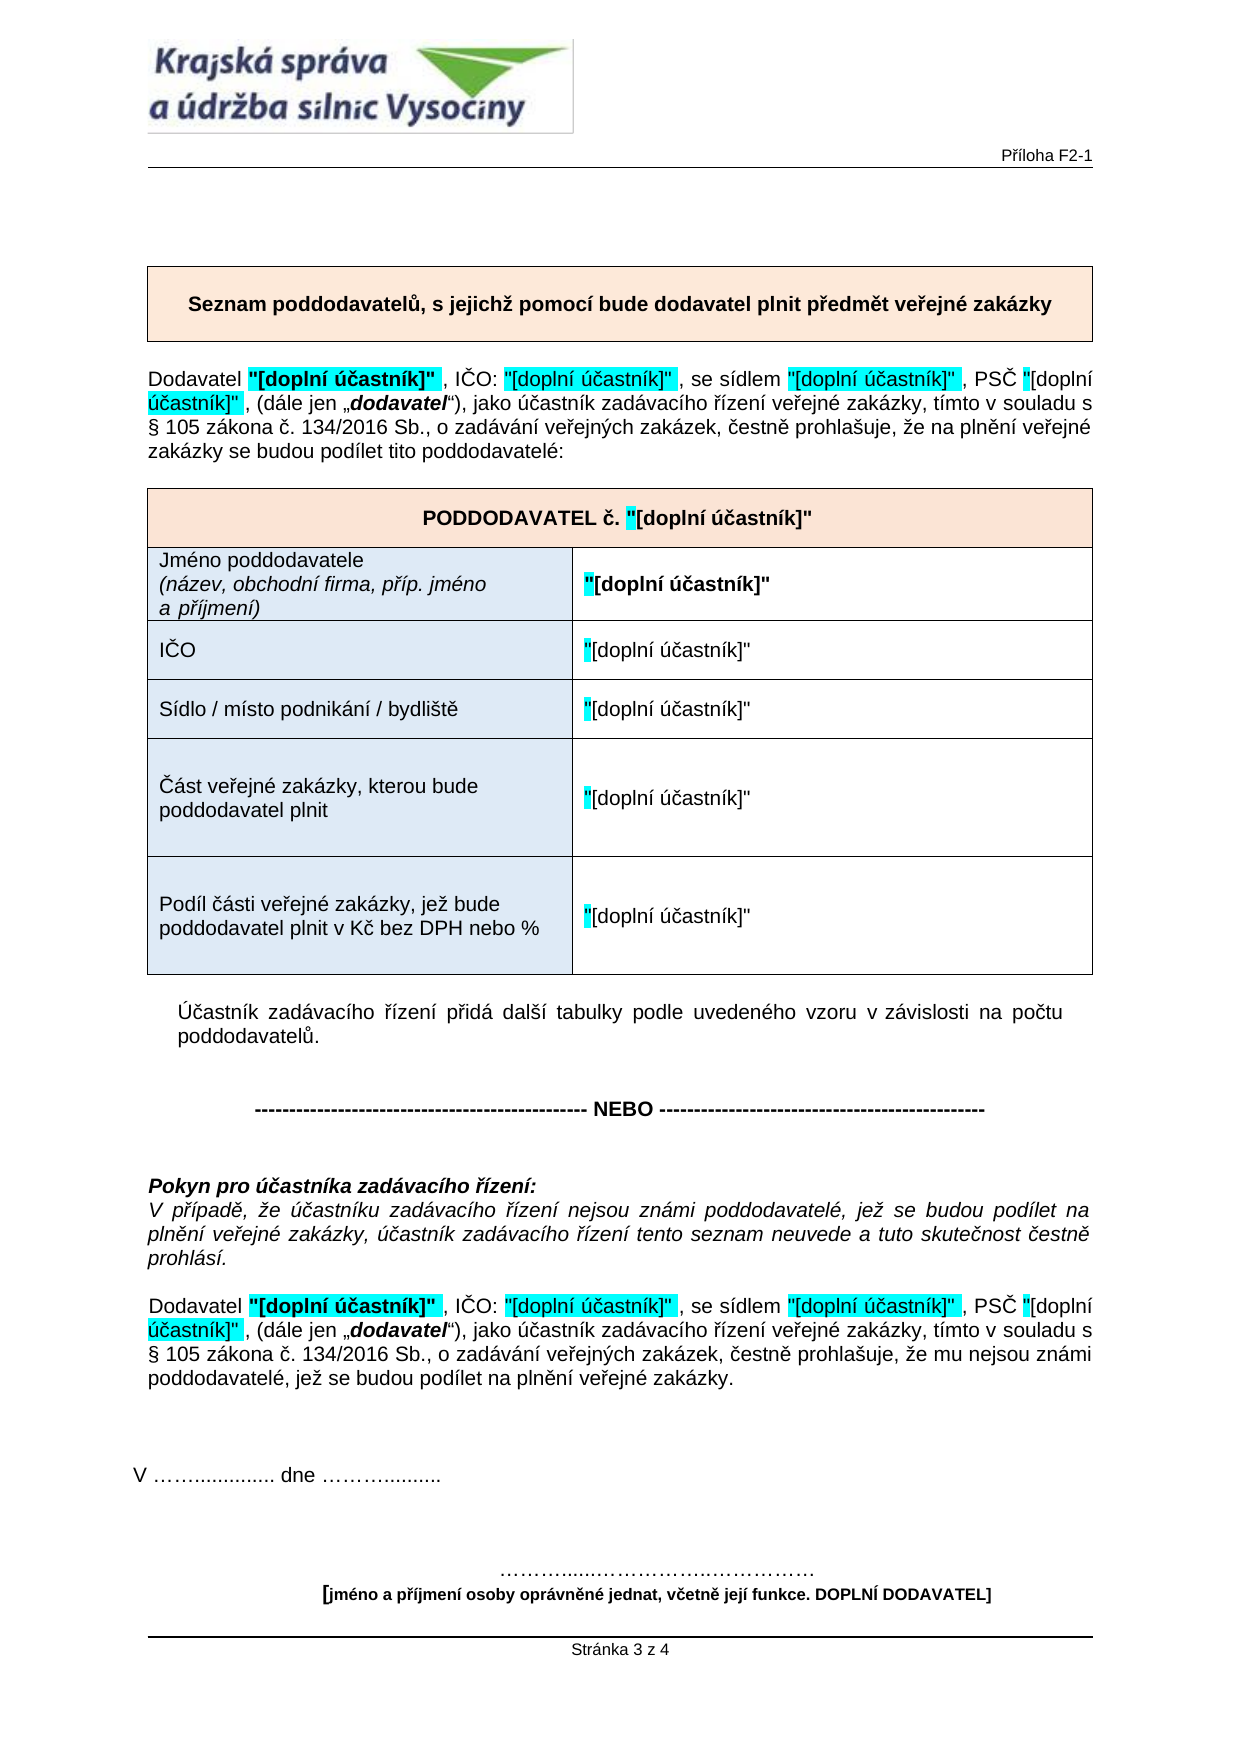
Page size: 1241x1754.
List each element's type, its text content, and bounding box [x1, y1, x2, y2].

table_cell [573, 739, 1092, 856]
table_cell [573, 680, 1092, 738]
text ………......……………..…………… [221, 1557, 1093, 1581]
text Dodavatel , IČO: , se sídlem , PSČ , (dále jen „dodavatel“), jako účastník zadávacího řízení veřejné zakázky, tímto v souladu s § 105 zákona č. 134/2016 Sb., o zadávání veřejných zakázek, čestně prohlašuje, že mu nejsou známi poddodavatelé, jež se budou podílet na plnění veřejné zakázky. [148, 1293, 1093, 1389]
text ------------------------------------------------ NEBO ----------------------------------------------- [148, 1097, 1093, 1121]
table_cell Podíl části veřejné zakázky, jež bude poddodavatel plnit v Kč bez DPH nebo % [148, 857, 572, 974]
table_cell [573, 621, 1092, 679]
table_cell Část veřejné zakázky, kterou bude poddodavatel plnit [148, 739, 572, 856]
table_cell Sídlo / místo podnikání / bydliště [148, 680, 572, 738]
text Dodavatel , IČO: , se sídlem , PSČ , (dále jen „dodavatel“), jako účastník zadávacího řízení veřejné zakázky, tímto v souladu s § 105 zákona č. 134/2016 Sb., o zadávání veřejných zakázek, čestně prohlašuje, že na plnění veřejné zakázky se budou podílet tito poddodavatelé: [148, 367, 1093, 463]
table_cell Jméno poddodavatele (název, obchodní firma, příp. jméno a příjmení) [148, 548, 572, 620]
text V …….............. dne ……….......... [133, 1463, 1122, 1487]
text V případě, že účastníku zadávacího řízení nejsou známi poddodavatelé, jež se budou podílet na plnění veřejné zakázky, účastník zadávacího řízení tento seznam neuvede a tuto skutečnost čestně prohlásí. [148, 1198, 1093, 1269]
picture [147, 39, 574, 135]
table_cell IČO [148, 621, 572, 679]
table_cell [573, 548, 1092, 620]
text [jméno a příjmení osoby oprávněné jednat, včetně její funkce. DOPLNÍ DODAVATEL] [221, 1581, 1093, 1605]
table_cell [573, 857, 1092, 974]
table_header Seznam poddodavatelů, s jejichž pomocí bude dodavatel plnit předmět veřejné zakázky [148, 267, 1092, 341]
list Účastník zadávacího řízení přidá další tabulky podle uvedeného vzoru v závislosti na počtu poddodavatelů. [177, 1000, 1063, 1048]
text Pokyn pro účastníka zadávacího řízení: [148, 1174, 1093, 1198]
table_header PODDODAVATEL č. [148, 489, 1092, 547]
